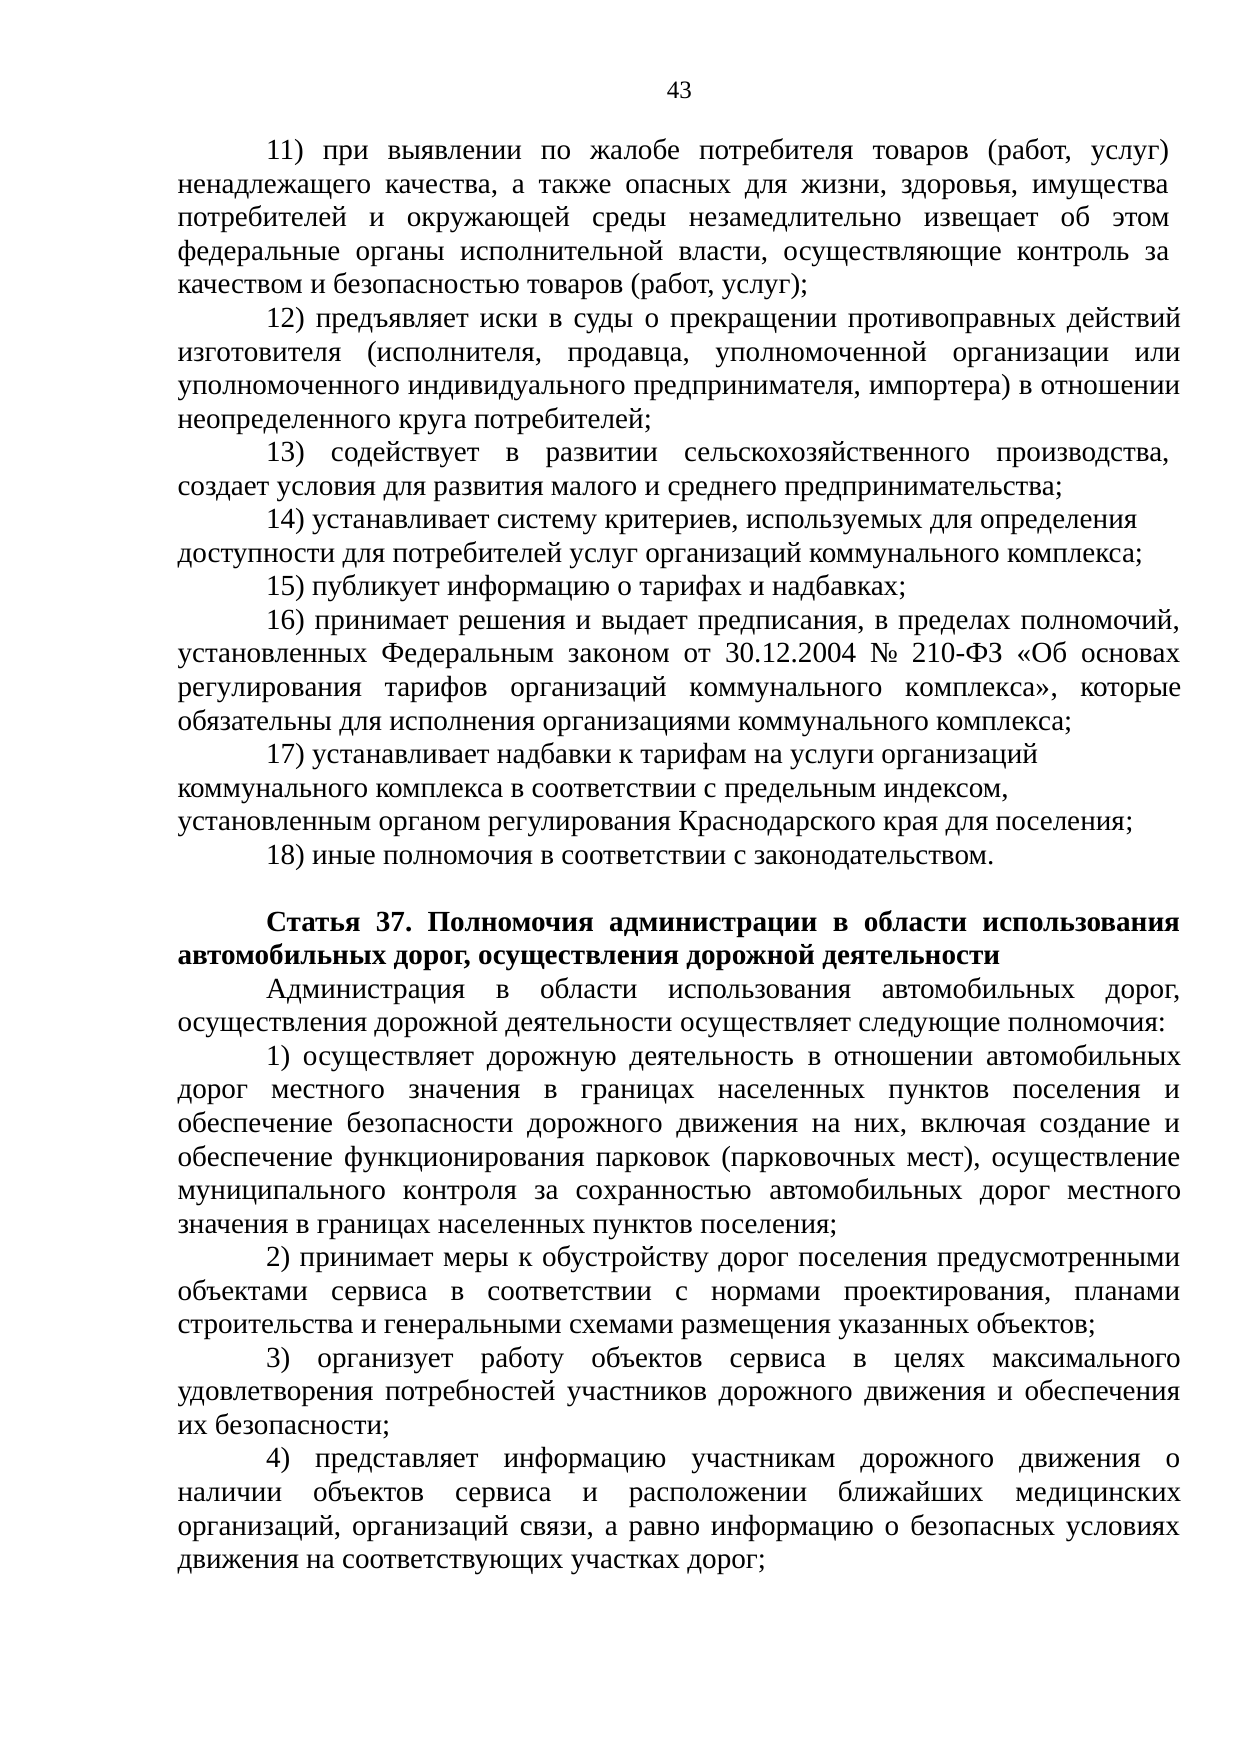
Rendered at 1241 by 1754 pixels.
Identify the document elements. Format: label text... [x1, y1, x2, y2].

text 1) осуществляет дорожную деятельность в отношении автомобильных дорог местного значения в границах населенных пунктов поселения и обеспечение безопасности дорожного движения на них, включая создание и обеспечение функционирования парковок (парковочных мест), осуществление муниципального контроля за сохранностью автомобильных дорог местного значения в границах населенных пунктов поселения; [177, 1038, 1181, 1239]
text 11) при выявлении по жалобе потребителя товаров (работ, услуг) ненадлежащего качества, а также опасных для жизни, здоровья, имущества потребителей и окружающей среды незамедлительно извещает об этом федеральные органы исполнительной власти, осуществляющие контроль за качеством и безопасностью товаров (работ, услуг); [177, 132, 1170, 300]
text Администрация в области использования автомобильных дорог, осуществления дорожной деятельности осуществляет следующие полномочия: [177, 971, 1181, 1038]
text 14) устанавливает систему критериев, используемых для определения доступности для потребителей услуг организаций коммунального комплекса; [177, 501, 1181, 568]
title 2) принимает меры к обустройству дорог поселения предусмотренными объектами сервиса в соответствии с нормами проектирования, планами строительства и генеральными схемами размещения указанных объектов; [177, 1239, 1181, 1340]
text 15) публикует информацию о тарифах и надбавках; [177, 568, 1181, 602]
text 16) принимает решения и выдает предписания, в пределах полномочий, установленных Федеральным законом от 30.12.2004 № 210-ФЗ «Об основах регулирования тарифов организаций коммунального комплекса», которые обязательны для исполнения организациями коммунального комплекса; [177, 602, 1181, 736]
text 18) иные полномочия в соответствии с законодательством. [177, 837, 1170, 870]
subtitle 12) предъявляет иски в суды о прекращении противоправных действий изготовителя (исполнителя, продавца, уполномоченной организации или уполномоченного индивидуального предпринимателя, импортера) в отношении неопределенного круга потребителей; [177, 300, 1181, 434]
text 17) устанавливает надбавки к тарифам на услуги организаций коммунального комплекса в соответствии с предельным индексом, установленным органом регулирования Краснодарского края для поселения; [177, 736, 1181, 837]
text Статья 37. Полномочия администрации в области использования автомобильных дорог, осуществления дорожной деятельности [177, 904, 1181, 971]
text 13) содействует в развитии сельскохозяйственного производства, создает условия для развития малого и среднего предпринимательства; [177, 434, 1170, 501]
title 3) организует работу объектов сервиса в целях максимального удовлетворения потребностей участников дорожного движения и обеспечения их безопасности; [177, 1340, 1181, 1441]
title 4) представляет информацию участникам дорожного движения о наличии объектов сервиса и расположении ближайших медицинских организаций, организаций связи, а равно информацию о безопасных условиях движения на соответствующих участках дорог; [177, 1441, 1181, 1575]
